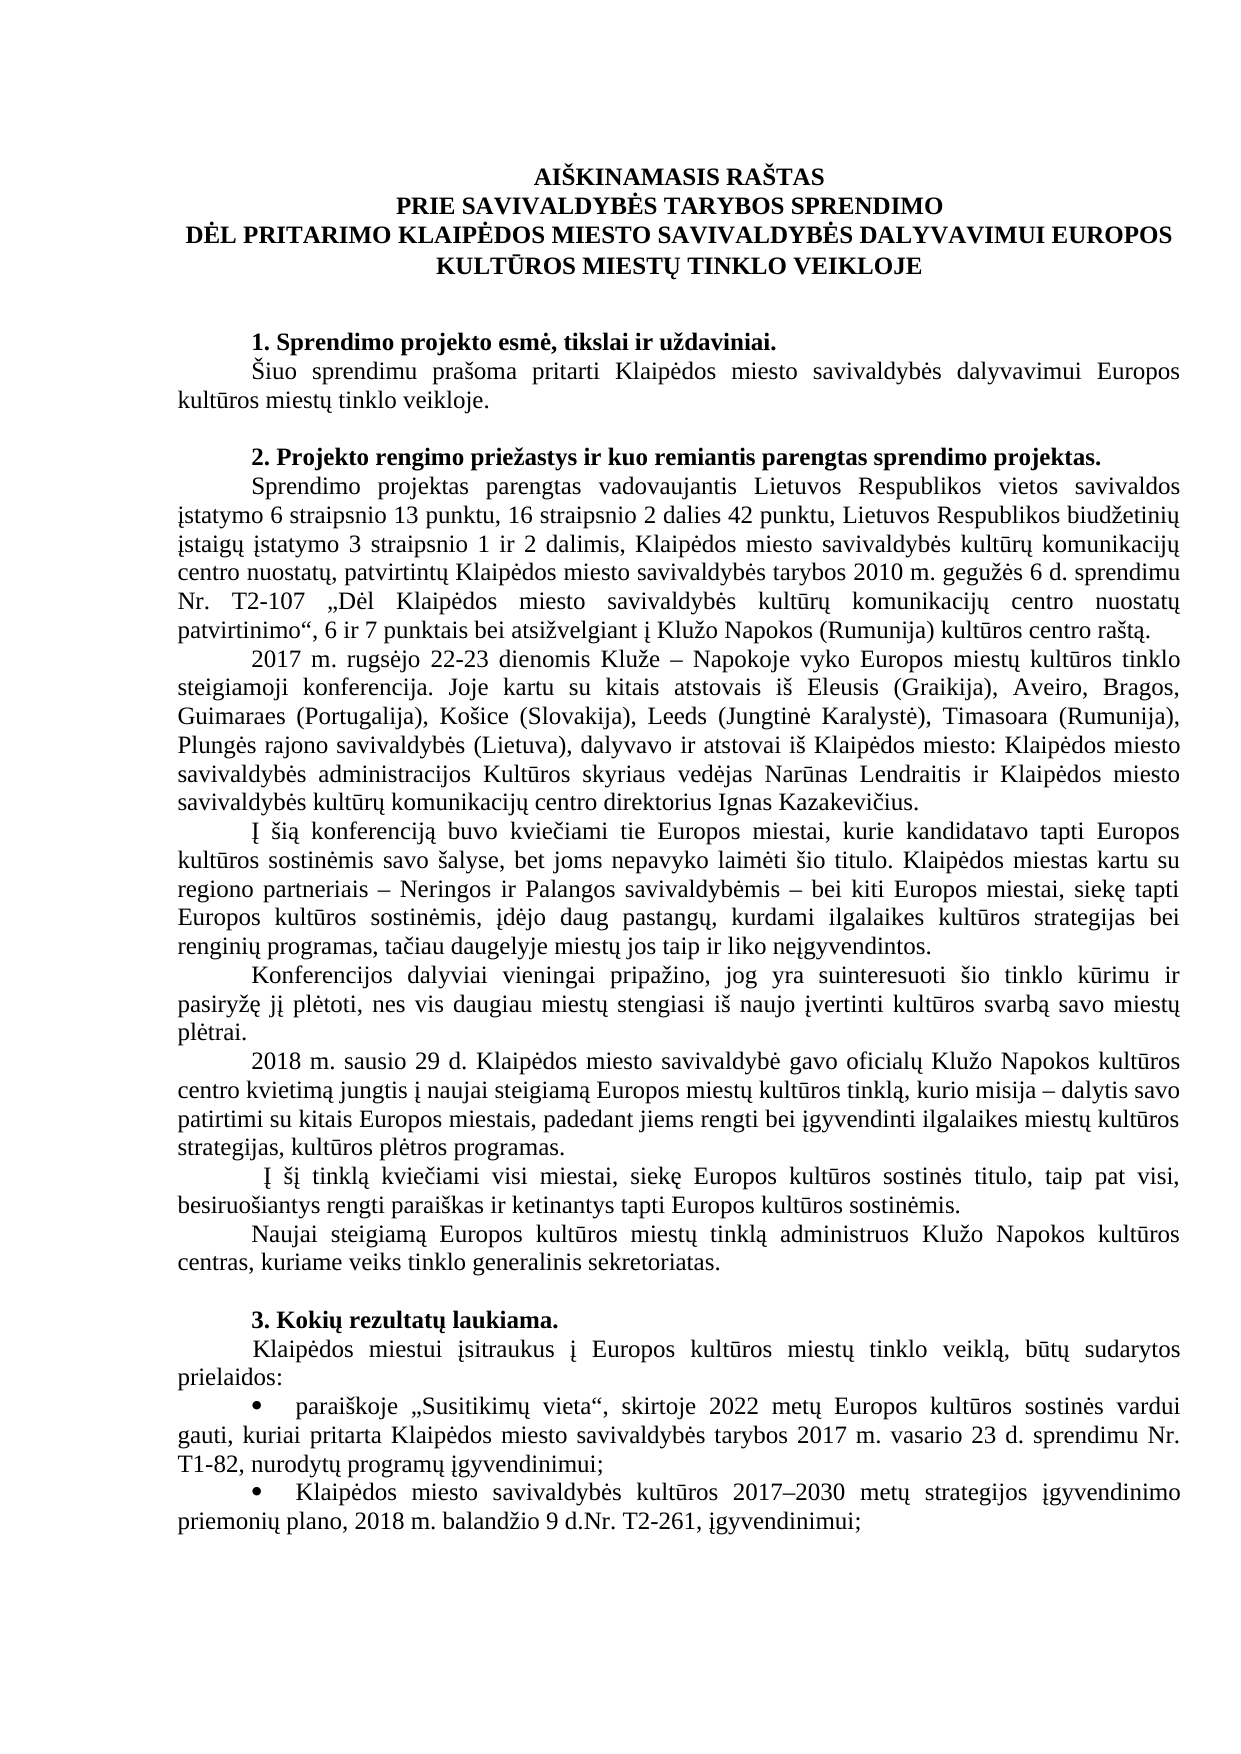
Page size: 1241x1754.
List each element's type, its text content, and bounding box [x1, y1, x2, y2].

text 2. Projekto rengimo priežastys ir kuo remiantis parengtas sprendimo projektas. [177, 442, 1181, 471]
text Konferencijos dalyviai vieningai pripažino, jog yra suinteresuoti šio tinklo kūrimu ir pasiryžę jį plėtoti, nes vis daugiau miestų stengiasi iš naujo įvertinti kultūros svarbą savo miestų plėtrai. [177, 960, 1181, 1046]
text 1. Sprendimo projekto esmė, tikslai ir uždaviniai. [177, 327, 1181, 356]
text Naujai steigiamą Europos kultūros miestų tinklą administruos Klužo Napokos kultūros centras, kuriame veiks tinklo generalinis sekretoriatas. [177, 1219, 1181, 1276]
list Klaipėdos miesto savivaldybės kultūros 2017–2030 metų strategijos įgyvendinimo priemonių plano, 2018 m. balandžio 9 d.Nr. T2-261, įgyvendinimui; [177, 1477, 1181, 1535]
text 2017 m. rugsėjo 22-23 dienomis Kluže – Napokoje vyko Europos miestų kultūros tinklo steigiamoji konferencija. Joje kartu su kitais atstovais iš Eleusis (Graikija), Aveiro, Bragos, Guimaraes (Portugalija), Košice (Slovakija), Leeds (Jungtinė Karalystė), Timasoara (Rumunija), Plungės rajono savivaldybės (Lietuva), dalyvavo ir atstovai iš Klaipėdos miesto: Klaipėdos miesto savivaldybės administracijos Kultūros skyriaus vedėjas Narūnas Lendraitis ir Klaipėdos miesto savivaldybės kultūrų komunikacijų centro direktorius Ignas Kazakevičius. [177, 644, 1181, 816]
text Šiuo sprendimu prašoma pritarti Klaipėdos miesto savivaldybės dalyvavimui Europos kultūros miestų tinklo veikloje. [177, 356, 1181, 414]
text Sprendimo projektas parengtas vadovaujantis Lietuvos Respublikos vietos savivaldos įstatymo 6 straipsnio 13 punktu, 16 straipsnio 2 dalies 42 punktu, Lietuvos Respublikos biudžetinių įstaigų įstatymo 3 straipsnio 1 ir 2 dalimis, Klaipėdos miesto savivaldybės kultūrų komunikacijų centro nuostatų, patvirtintų Klaipėdos miesto savivaldybės tarybos 2010 m. gegužės 6 d. sprendimu Nr. T2-107 „Dėl Klaipėdos miesto savivaldybės kultūrų komunikacijų centro nuostatų patvirtinimo“, 6 ir 7 punktais bei atsižvelgiant į Klužo Napokos (Rumunija) kultūros centro raštą. [177, 471, 1181, 644]
text Klaipėdos miestui įsitraukus į Europos kultūros miestų tinklo veiklą, būtų sudarytos prielaidos: [177, 1334, 1181, 1391]
text Į šį tinklą kviečiami visi miestai, siekę Europos kultūros sostinės titulo, taip pat visi, besiruošiantys rengti paraiškas ir ketinantys tapti Europos kultūros sostinėmis. [177, 1161, 1181, 1219]
text PRIE SAVIVALDYBĖS TARYBOS SPRENDIMO [158, 191, 1181, 220]
text DĖL PRITARIMO KLAIPĖDOS MIESTO SAVIVALDYBĖS DALYVAVIMUI europos kultūros miestų tinklO VEIKLOJE [177, 220, 1181, 280]
text 2018 m. sausio 29 d. Klaipėdos miesto savivaldybė gavo oficialų Klužo Napokos kultūros centro kvietimą jungtis į naujai steigiamą Europos miestų kultūros tinklą, kurio misija – dalytis savo patirtimi su kitais Europos miestais, padedant jiems rengti bei įgyvendinti ilgalaikes miestų kultūros strategijas, kultūros plėtros programas. [177, 1046, 1181, 1161]
text 3. Kokių rezultatų laukiama. [177, 1305, 1181, 1334]
text AIŠKINAMASIS RAŠTAS [177, 162, 1181, 191]
list paraiškoje „Susitikimų vieta“, skirtoje 2022 metų Europos kultūros sostinės vardui gauti, kuriai pritarta Klaipėdos miesto savivaldybės tarybos 2017 m. vasario 23 d. sprendimu Nr. T1-82, nurodytų programų įgyvendinimui; [177, 1391, 1181, 1477]
text Į šią konferenciją buvo kviečiami tie Europos miestai, kurie kandidatavo tapti Europos kultūros sostinėmis savo šalyse, bet joms nepavyko laimėti šio titulo. Klaipėdos miestas kartu su regiono partneriais – Neringos ir Palangos savivaldybėmis – bei kiti Europos miestai, siekę tapti Europos kultūros sostinėmis, įdėjo daug pastangų, kurdami ilgalaikes kultūros strategijas bei renginių programas, tačiau daugelyje miestų jos taip ir liko neįgyvendintos. [177, 816, 1181, 960]
